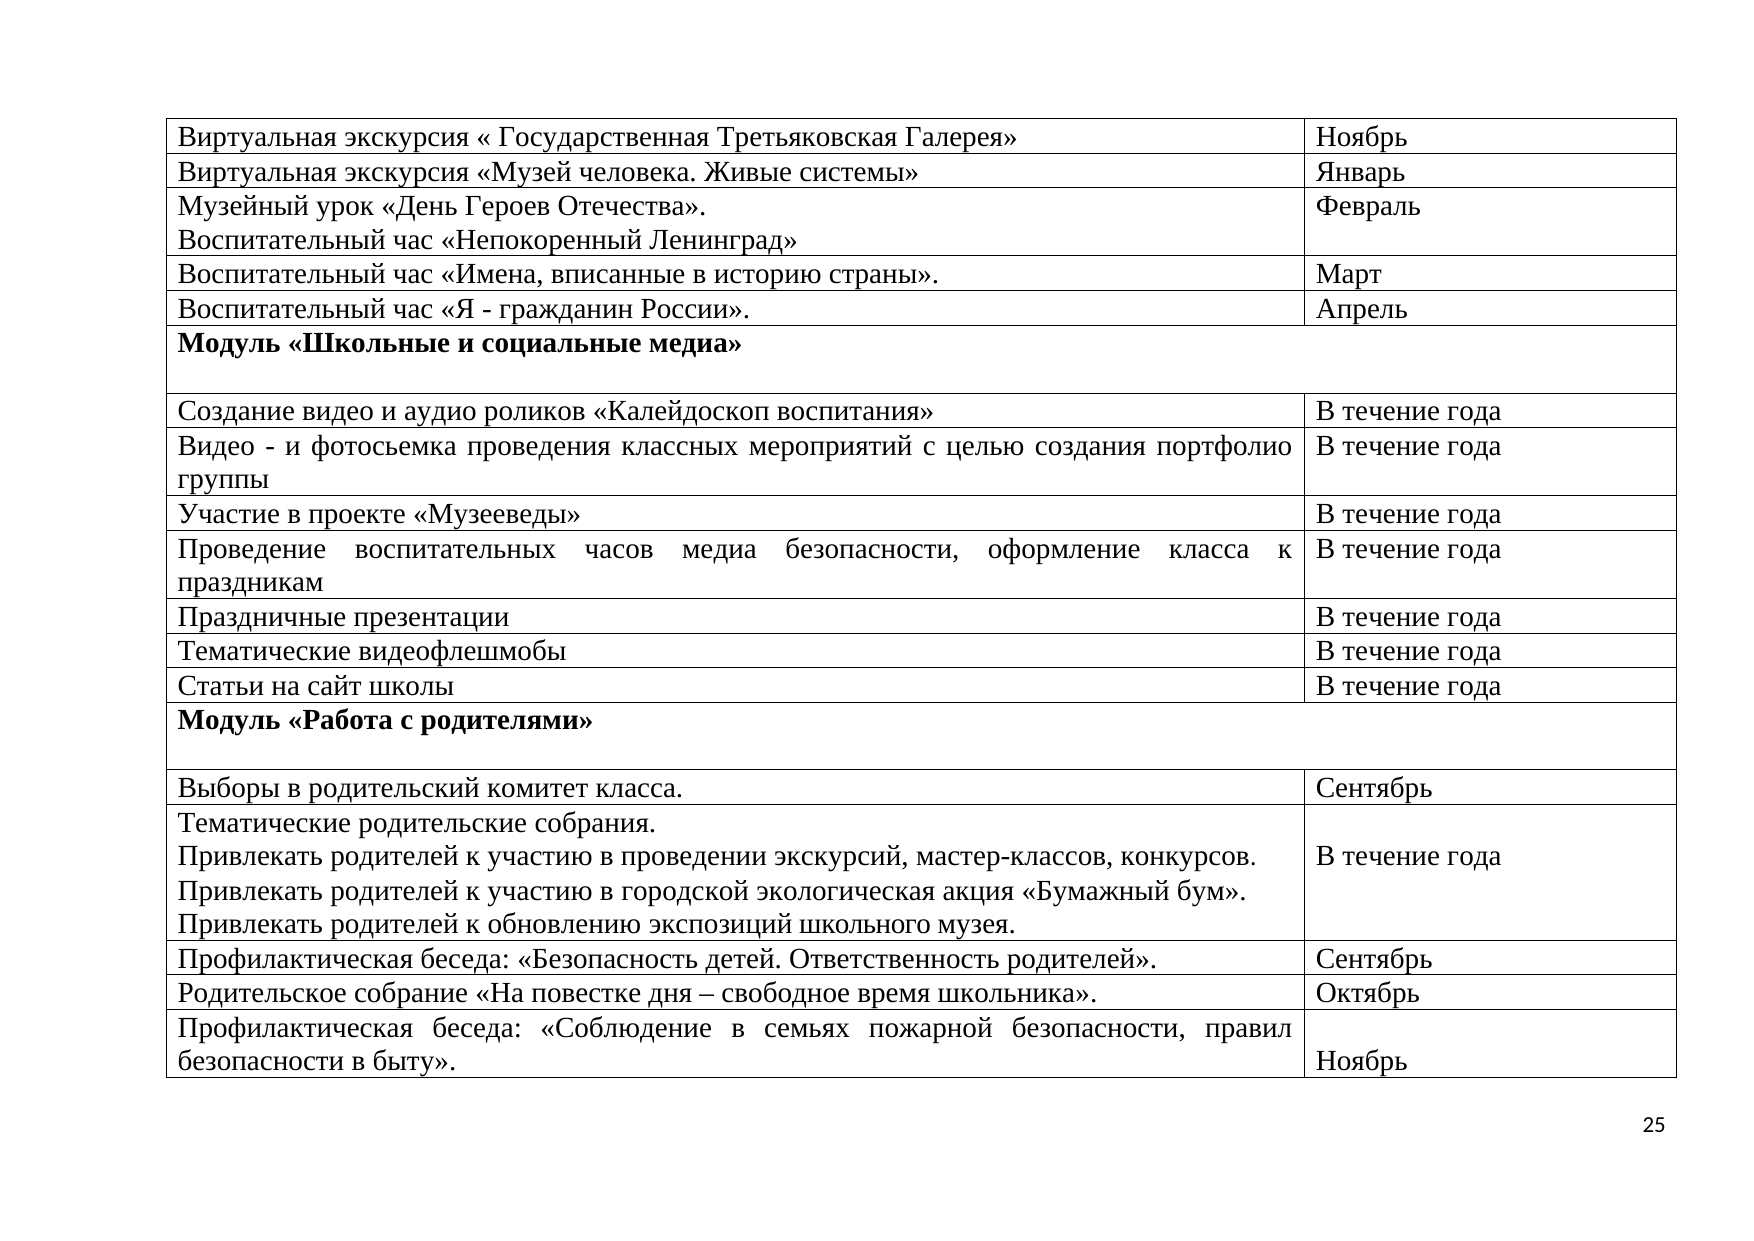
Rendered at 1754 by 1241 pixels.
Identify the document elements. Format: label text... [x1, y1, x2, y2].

table_cell Статьи на сайт школы [167, 668, 1304, 702]
table_cell Февраль [1305, 188, 1676, 255]
table_cell Профилактическая беседа: «Безопасность детей. Ответственность родителей». [167, 941, 1304, 974]
table_cell Профилактическая беседа: «Соблюдение в семьях пожарной безопасности, правил безопасности в быту». [167, 1010, 1304, 1077]
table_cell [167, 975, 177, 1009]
table_cell Музейный урок «День Героев Отечества». Воспитательный час «Непокоренный Ленинград» [167, 188, 441, 255]
table_cell Видео - и фотосьемка проведения классных мероприятий с целью создания портфолио группы [167, 428, 1304, 495]
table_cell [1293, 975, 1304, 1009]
table_cell Участие в проекте «Музееведы» [167, 496, 1304, 530]
table_cell Модуль «Школьные и социальные медиа» [167, 326, 1676, 392]
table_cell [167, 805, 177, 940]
table_cell В течение года [1305, 599, 1676, 632]
table_cell Виртуальная экскурсия «Музей человека. Живые системы» [167, 154, 1304, 187]
table_cell Праздничные презентации [167, 599, 1304, 632]
table_cell В течение года [1305, 634, 1676, 667]
table_cell Проведение воспитательных часов медиа безопасности, оформление класса к праздникам [167, 531, 1304, 598]
table_cell Воспитательный час «Я - гражданин России». [167, 291, 1304, 324]
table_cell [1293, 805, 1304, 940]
table_cell В течение года [1305, 805, 1676, 940]
table_cell Январь [1305, 154, 1676, 187]
table_cell Март [1305, 256, 1676, 290]
table_cell Создание видео и аудио роликов «Калейдоскоп воспитания» [167, 394, 1304, 427]
table_cell Сентябрь [1305, 941, 1676, 974]
table_cell В течение года [1305, 496, 1676, 530]
table_cell Сентябрь [1305, 770, 1676, 804]
table_cell Апрель [1305, 291, 1676, 324]
table_cell Ноябрь [1305, 119, 1676, 153]
table_cell Музейный урок «День Героев Отечества». Воспитательный час «Непокоренный Ленинград» [706, 188, 1304, 255]
table_cell Октябрь [1305, 975, 1676, 1009]
table_cell В течение года [1305, 394, 1676, 427]
table_cell В течение года [1305, 668, 1676, 702]
table_cell Модуль «Работа с родителями» [167, 703, 1676, 769]
table_cell В течение года [1305, 428, 1676, 495]
table_cell В течение года [1305, 531, 1676, 598]
table_cell Воспитательный час «Имена, вписанные в историю страны». [167, 256, 1304, 290]
table_cell Виртуальная экскурсия « Государственная Третьяковская Галерея» [167, 119, 1304, 153]
table_cell Ноябрь [1305, 1010, 1676, 1077]
table_cell Тематические видеофлешмобы [167, 634, 1304, 667]
table_cell Выборы в родительский комитет класса. [167, 770, 1304, 804]
